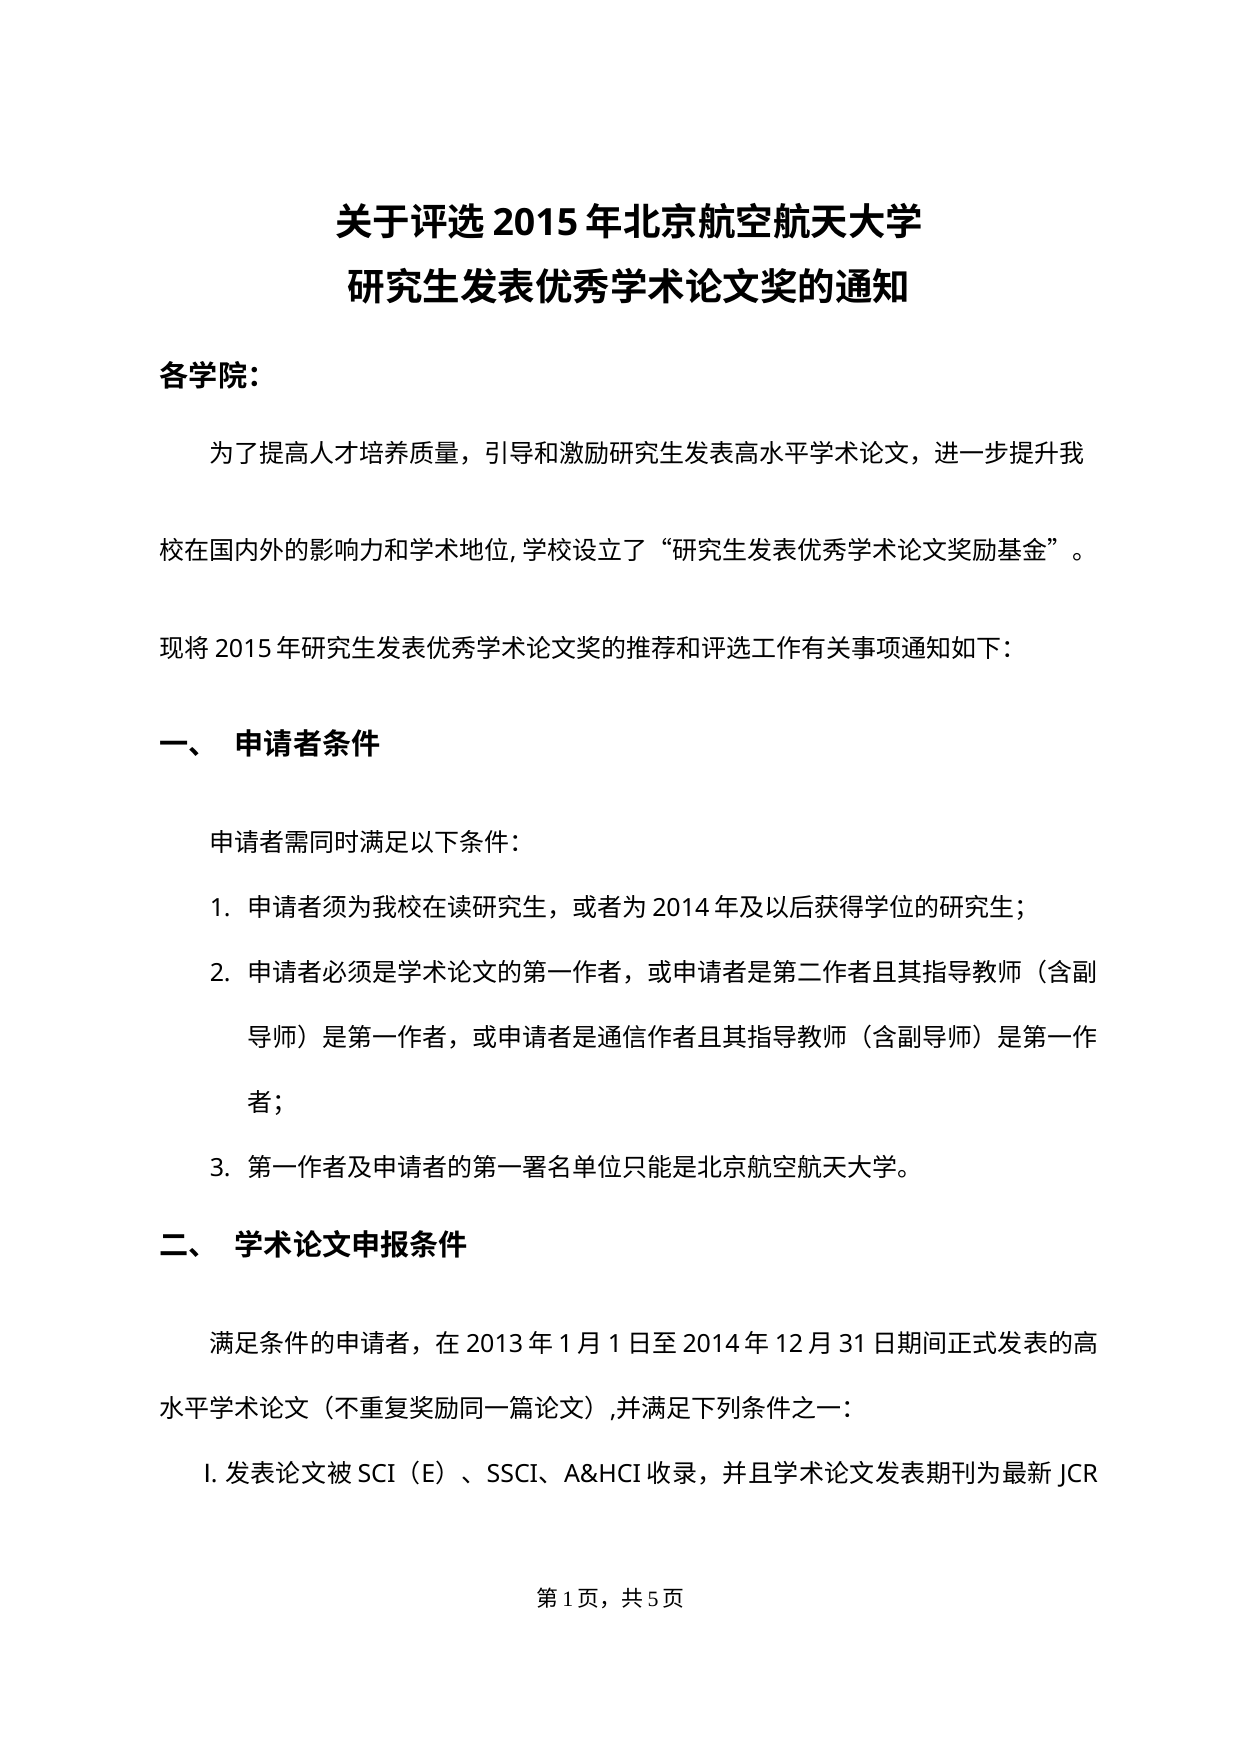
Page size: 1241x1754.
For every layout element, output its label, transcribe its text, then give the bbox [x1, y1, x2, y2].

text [203, 1439, 1098, 1504]
list 学术论文申报条件 [159, 1210, 1098, 1275]
list 第一作者及申请者的第一署名单位只能是北京航空航天大学。 [209, 1133, 1098, 1198]
list 申请者必须是学术论文的第一作者，或申请者是第二作者且其指导教师（含副导师）是第一作者，或申请者是通信作者且其指导教师（含副导师）是第一作者； [209, 938, 1098, 1133]
text 满足条件的申请者，在2013年1月1日至2014年12月31日期间正式发表的高水平学术论文（不重复奖励同一篇论文）,并满足下列条件之一： [159, 1309, 1098, 1439]
text 各学院： [159, 341, 1098, 406]
list 申请者条件 [159, 709, 1098, 774]
text 研究生发表优秀学术论文奖的通知 [159, 251, 1098, 316]
text 为了提高人才培养质量，引导和激励研究生发表高水平学术论文，进一步提升我校在国内外的影响力和学术地位, 学校设立了“研究生发表优秀学术论文奖励基金”。现将2015年研究生发表优秀学术论文奖的推荐和评选工作有关事项通知如下： [159, 419, 1098, 679]
text 申请者需同时满足以下条件： [159, 808, 1098, 873]
text 关于评选2015年北京航空航天大学 [159, 186, 1098, 251]
list 申请者须为我校在读研究生，或者为2014年及以后获得学位的研究生； [209, 873, 1098, 938]
